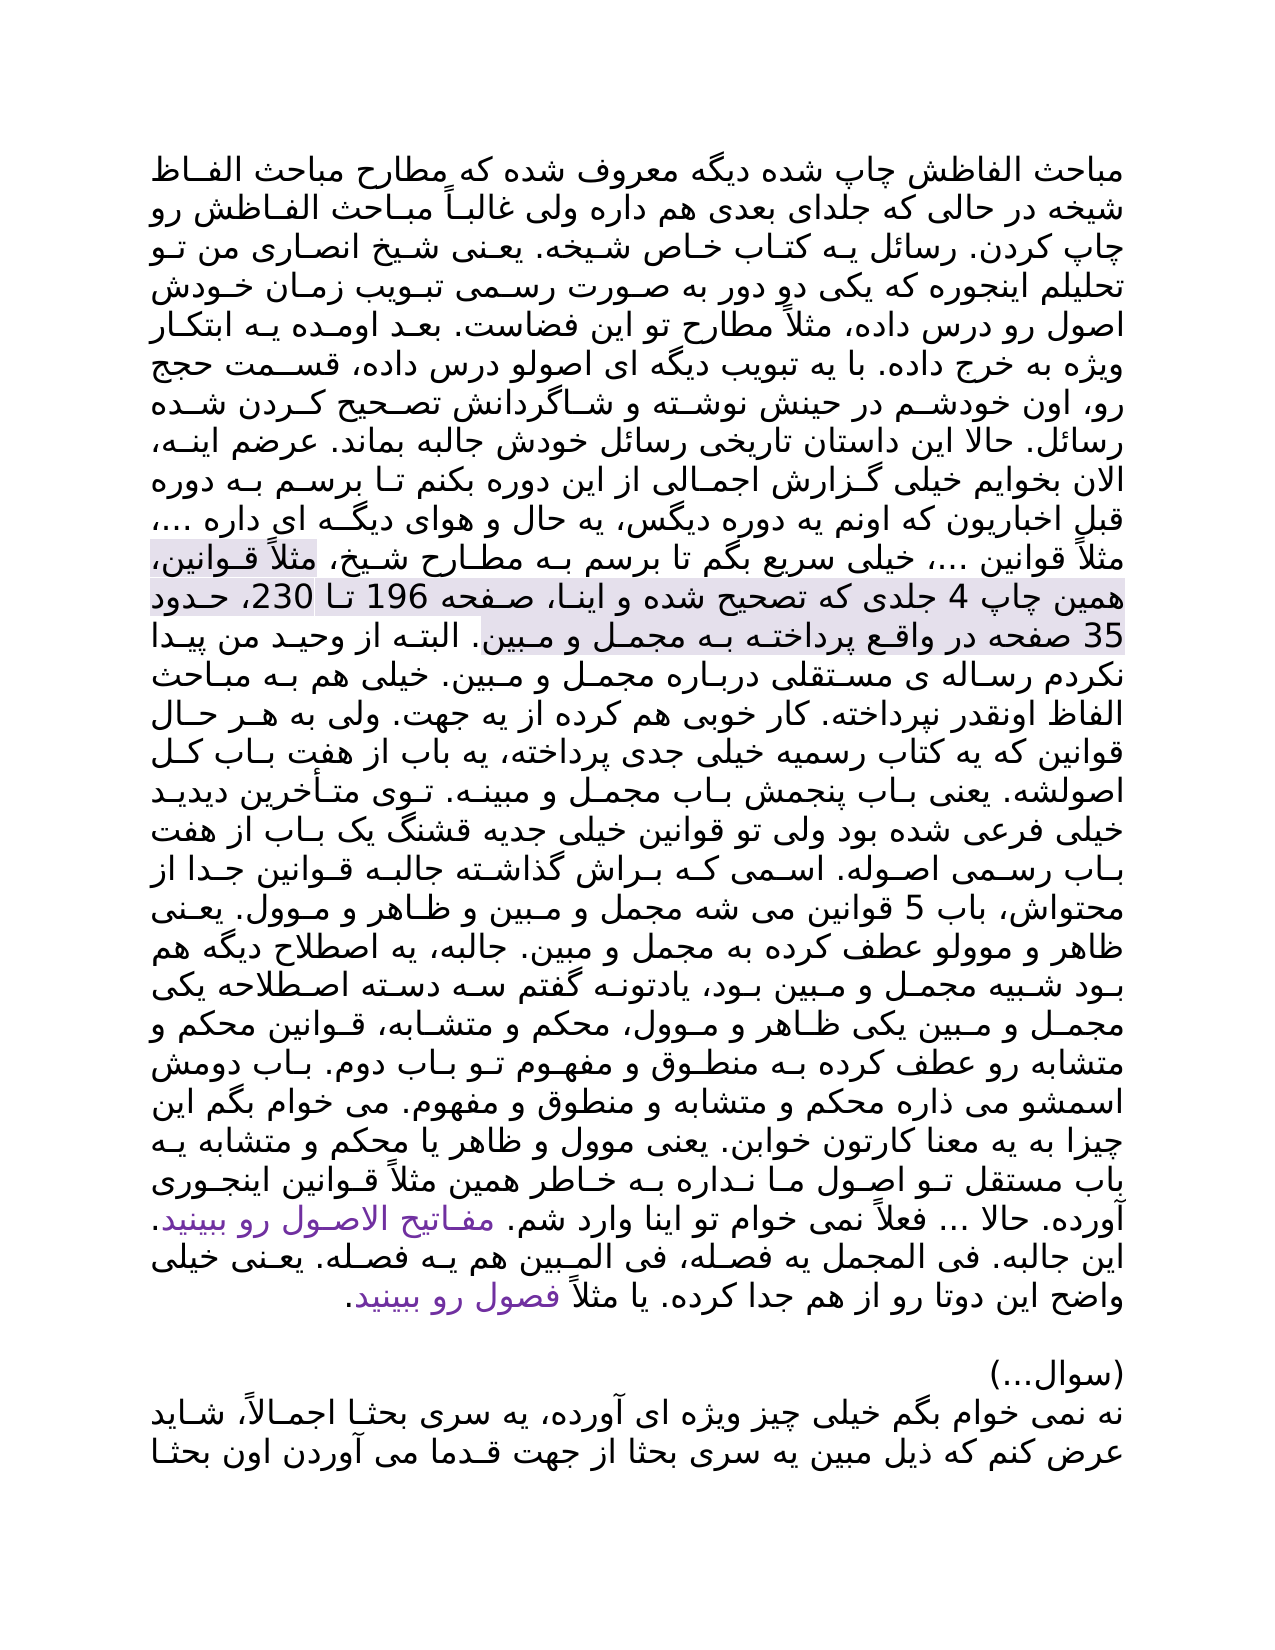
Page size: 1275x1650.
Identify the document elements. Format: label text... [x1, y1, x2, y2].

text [150, 1393, 1125, 1471]
text (سوال...) [150, 1354, 1125, 1393]
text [150, 150, 1125, 1316]
